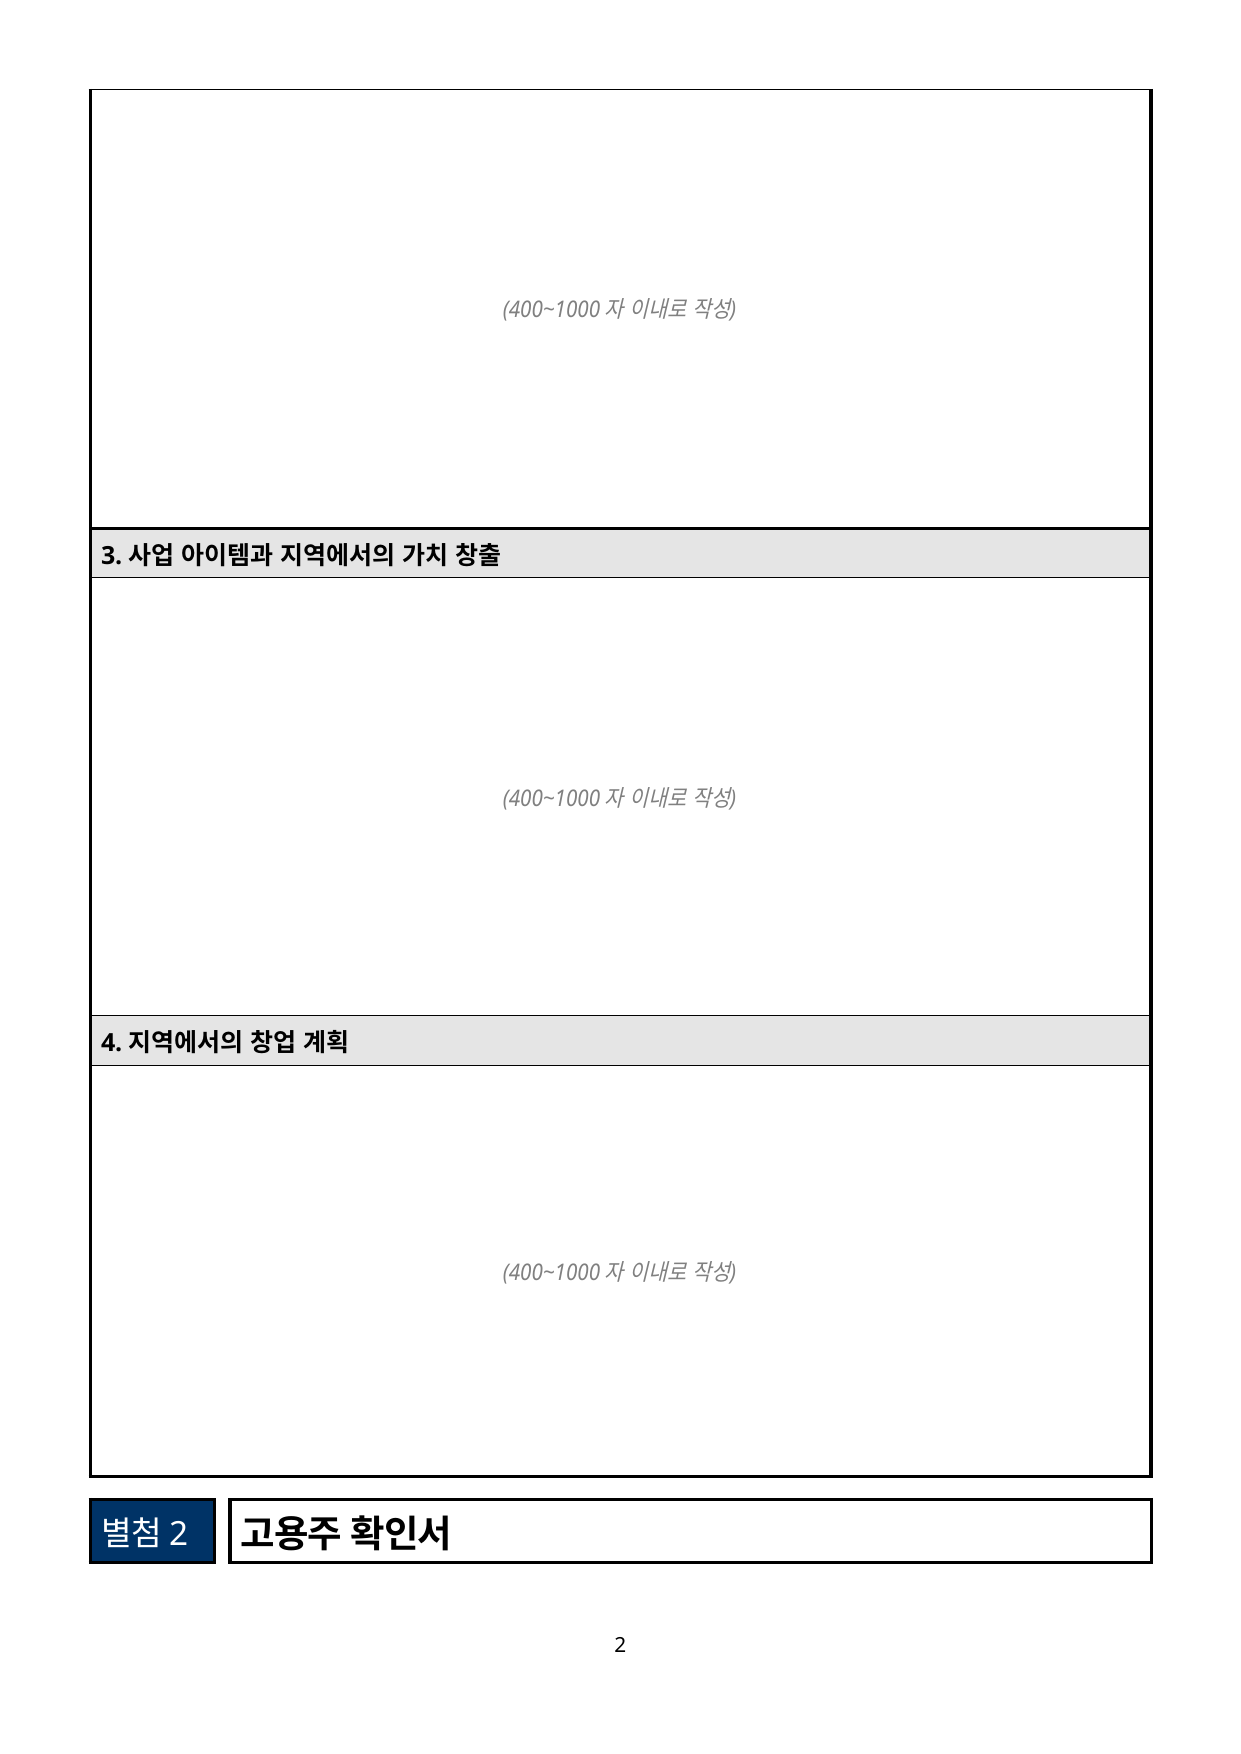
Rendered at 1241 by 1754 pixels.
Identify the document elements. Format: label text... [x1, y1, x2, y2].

table_cell 4. 지역에서의 창업 계획 [92, 1016, 1149, 1065]
table_header 별첨2 [92, 1501, 213, 1561]
table_header [216, 1498, 228, 1561]
table_cell (400~1000자 이내로 작성) [92, 1066, 1149, 1475]
table_cell (400~1000자 이내로 작성) [92, 578, 1149, 1015]
table_cell (400~1000자 이내로 작성) [92, 90, 1149, 527]
table_header 고용주 확인서 [232, 1501, 1150, 1561]
table_cell 3. 사업 아이템과 지역에서의 가치 창출 [92, 530, 1149, 577]
